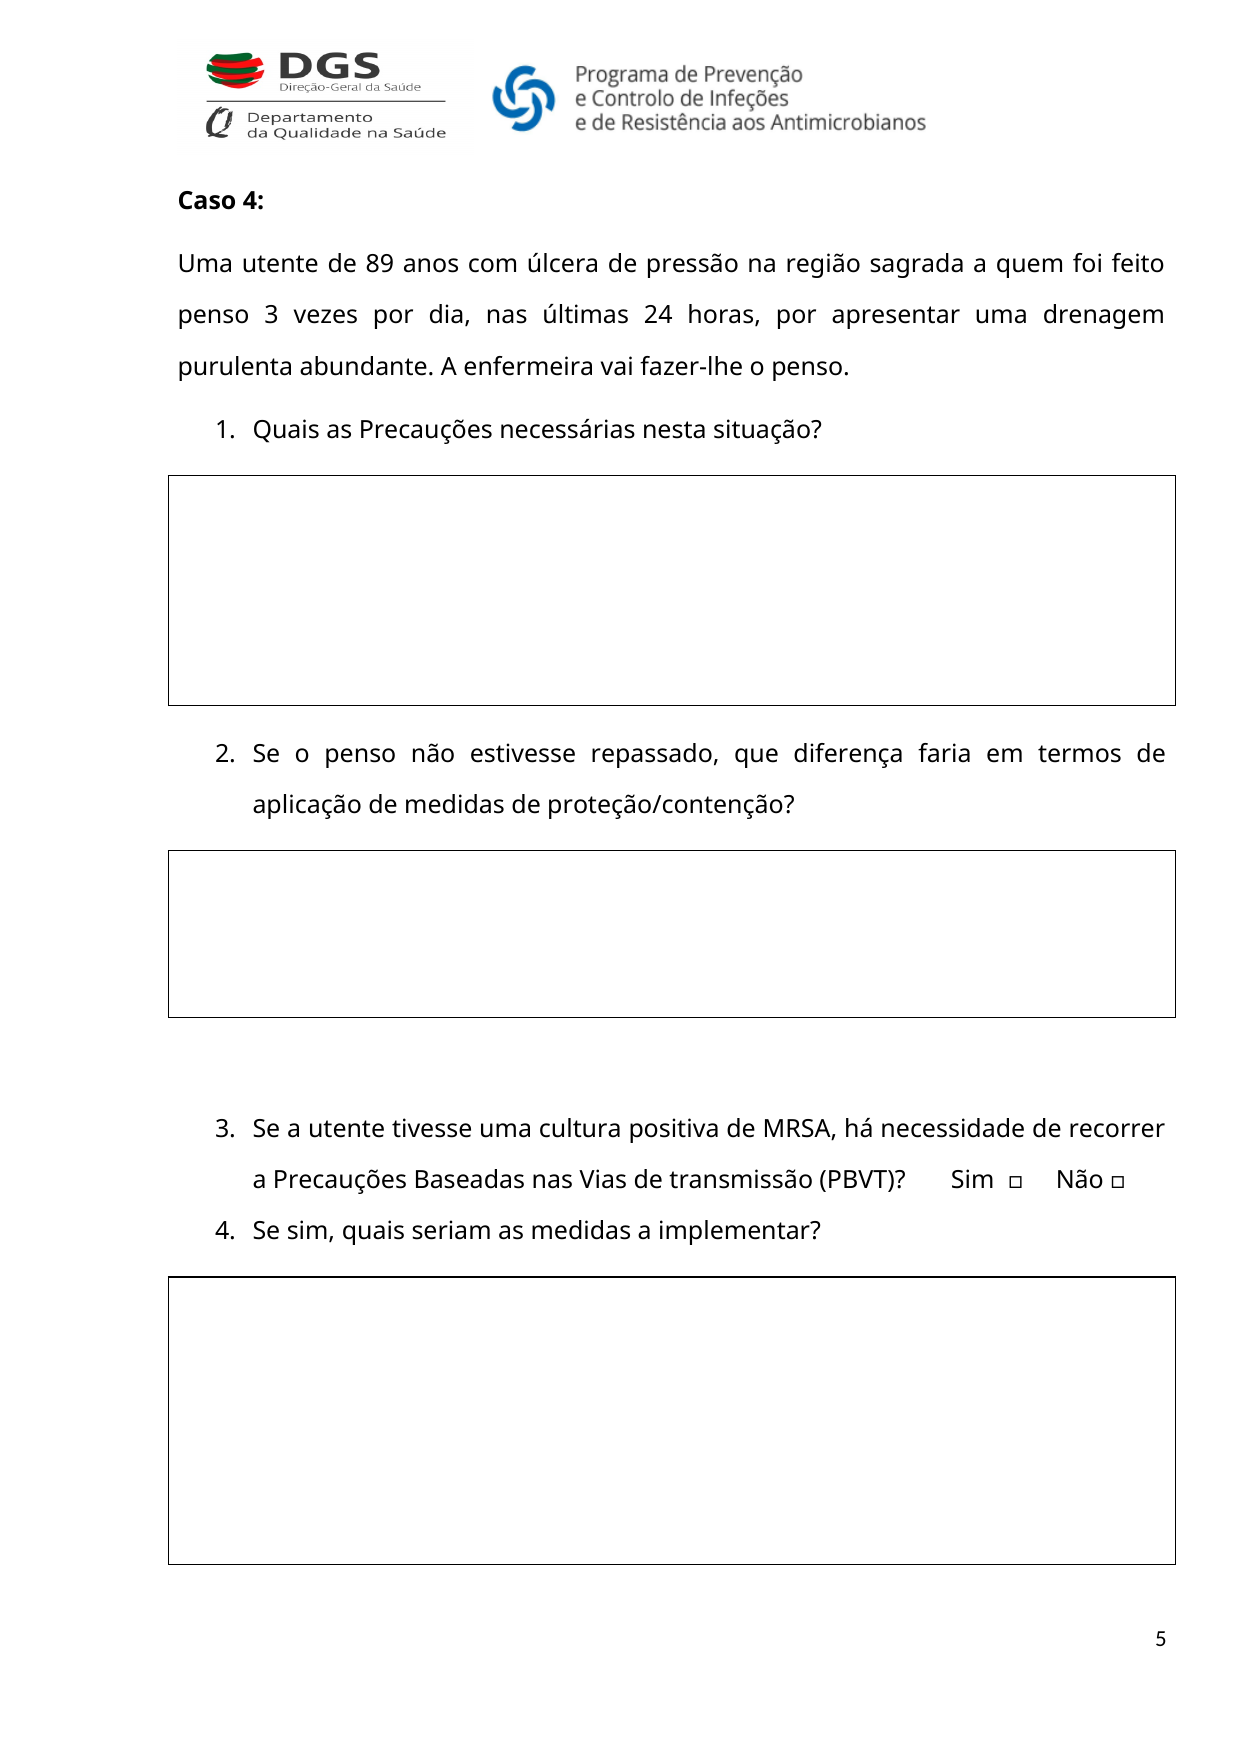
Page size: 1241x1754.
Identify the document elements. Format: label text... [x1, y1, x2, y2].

list Se a utente tivesse uma cultura positiva de MRSA, há necessidade de recorrer a Precauções Baseadas nas Vias de transmissão (PBVT)? Sim □ Não □ [215, 1111, 1167, 1196]
text Caso 4: [177, 183, 1167, 217]
text Uma utente de 89 anos com úlcera de pressão na região sagrada a quem foi feito penso 3 vezes por dia, nas últimas 24 horas, por apresentar uma drenagem purulenta abundante. A enfermeira vai fazer-lhe o penso. [177, 246, 1167, 382]
list Se o penso não estivesse repassado, que diferença faria em termos de aplicação de medidas de proteção/contenção? [215, 736, 1167, 821]
list Se sim, quais seriam as medidas a implementar? [215, 1213, 1167, 1247]
picture [177, 29, 949, 155]
list Quais as Precauções necessárias nesta situação? [215, 412, 1167, 446]
